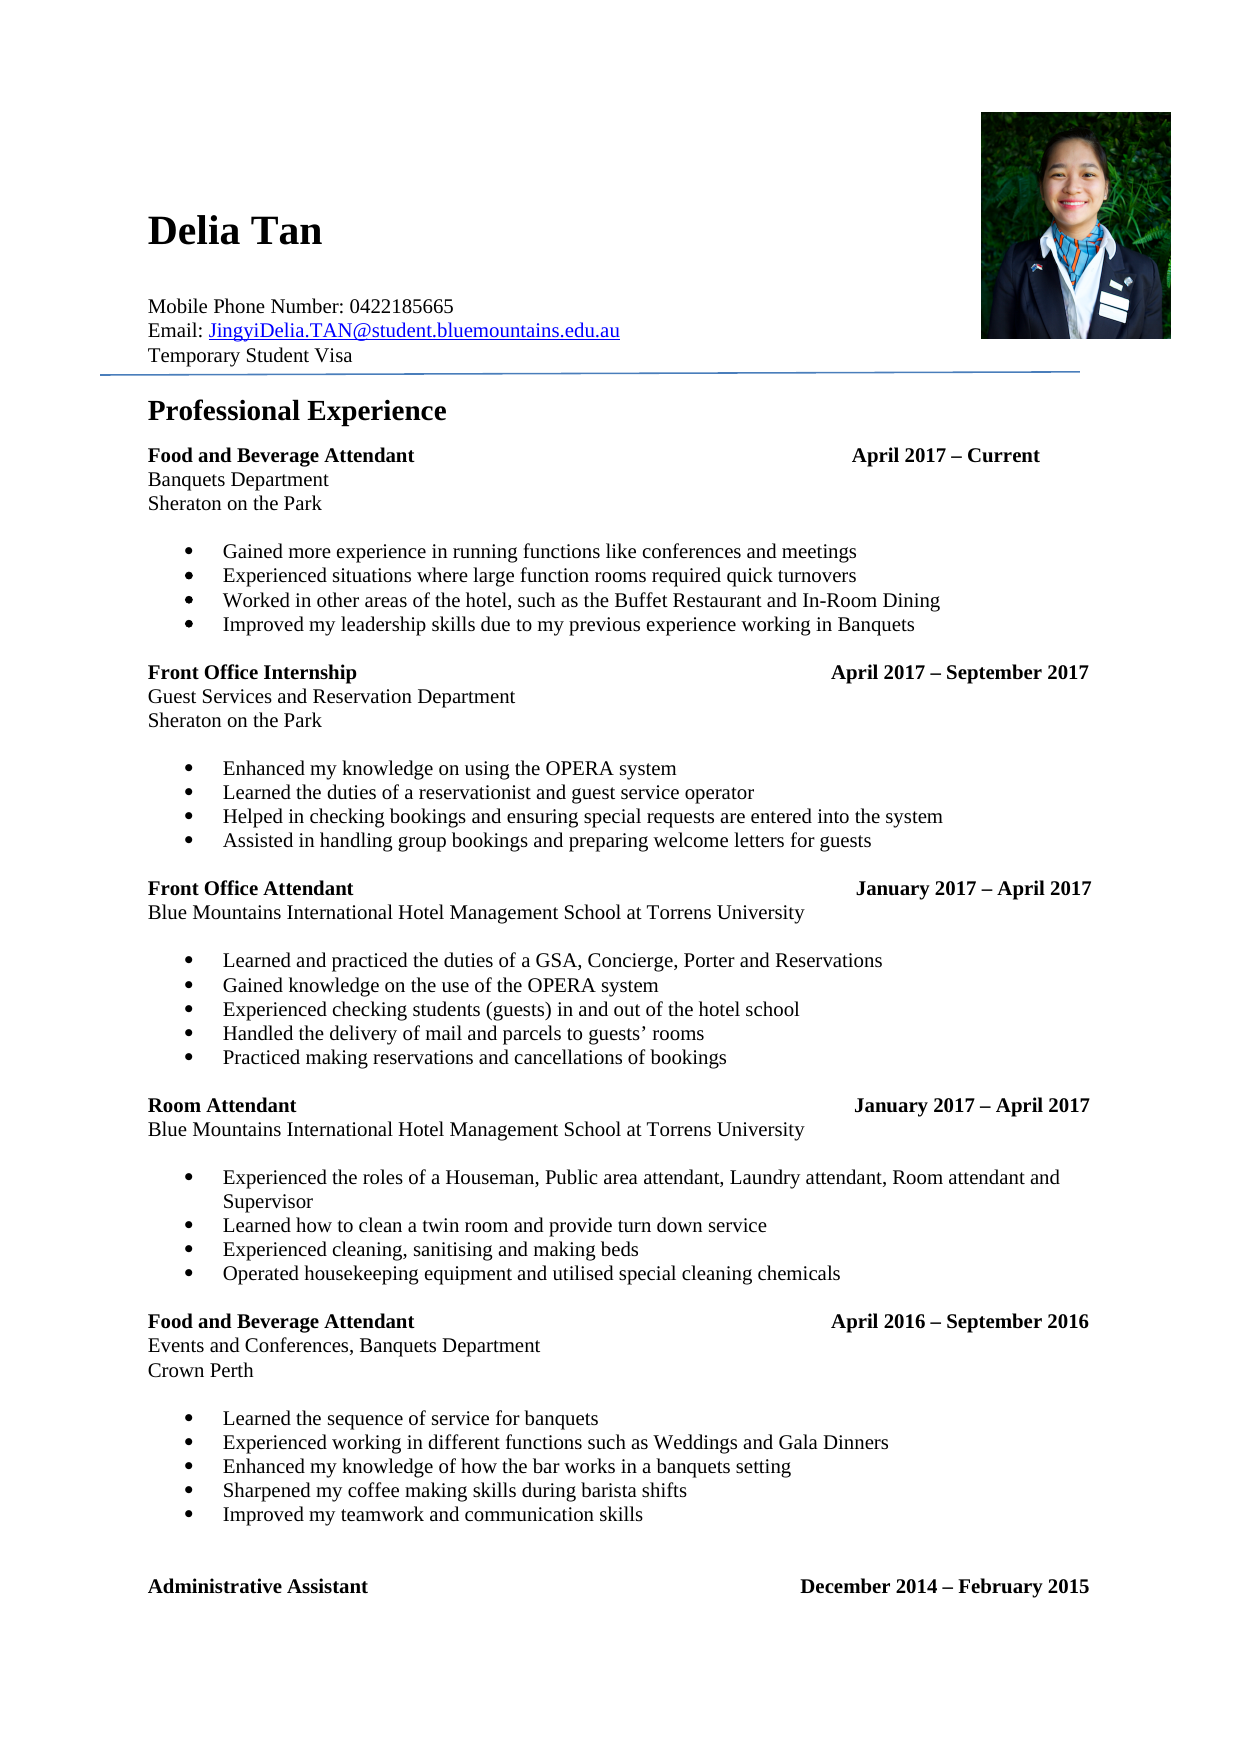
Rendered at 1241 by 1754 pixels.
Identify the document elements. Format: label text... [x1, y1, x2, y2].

list Learned and practiced the duties of a GSA, Concierge, Porter and Reservations [185, 948, 1092, 972]
text Mobile Phone Number: 0422185665 [148, 294, 1092, 318]
list Handled the delivery of mail and parcels to guests’ rooms [185, 1021, 1092, 1045]
list Experienced cleaning, sanitising and making beds [185, 1237, 1092, 1261]
text Administrative Assistant December 2014 – February 2015 [148, 1574, 1092, 1598]
text Crown Perth [148, 1357, 1092, 1382]
list Assisted in handling group bookings and preparing welcome letters for guests [185, 828, 1092, 852]
text Blue Mountains International Hotel Management School at Torrens University [148, 1117, 1092, 1141]
list Sharpened my coffee making skills during barista shifts [185, 1478, 1092, 1502]
text Front Office Internship April 2017 – September 2017 [148, 660, 1092, 684]
list Experienced working in different functions such as Weddings and Gala Dinners [185, 1430, 1092, 1454]
text Email: JingyiDelia.TAN@student.bluemountains.edu.au [148, 318, 1092, 342]
list Learned how to clean a twin room and provide turn down service [185, 1213, 1092, 1237]
picture [981, 112, 1171, 339]
text Food and Beverage Attendant April 2016 – September 2016 [148, 1309, 1092, 1333]
text Professional Experience [148, 393, 1092, 426]
list Practiced making reservations and cancellations of bookings [185, 1045, 1092, 1069]
text Banquets Department [148, 467, 1092, 491]
list Worked in other areas of the hotel, such as the Buffet Restaurant and In-Room Dining [185, 587, 1092, 612]
list Experienced the roles of a Houseman, Public area attendant, Laundry attendant, Room attendant and Supervisor [185, 1165, 1092, 1213]
list Gained more experience in running functions like conferences and meetings [185, 539, 1092, 563]
text Delia Tan [148, 206, 1092, 254]
text Blue Mountains International Hotel Management School at Torrens University [148, 900, 1092, 924]
list Learned the duties of a reservationist and guest service operator [185, 780, 1092, 804]
list Enhanced my knowledge of how the bar works in a banquets setting [185, 1454, 1092, 1478]
list Operated housekeeping equipment and utilised special cleaning chemicals [185, 1261, 1092, 1285]
text Sheraton on the Park [148, 491, 1092, 515]
list Improved my teamwork and communication skills [185, 1502, 1092, 1526]
list Gained knowledge on the use of the OPERA system [185, 972, 1092, 997]
list Enhanced my knowledge on using the OPERA system [185, 756, 1092, 780]
list Experienced checking students (guests) in and out of the hotel school [185, 997, 1092, 1021]
text Room Attendant January 2017 – April 2017 [148, 1093, 1092, 1117]
list Improved my leadership skills due to my previous experience working in Banquets [185, 612, 1092, 636]
list Experienced situations where large function rooms required quick turnovers [185, 563, 1092, 587]
text Events and Conferences, Banquets Department [148, 1333, 1092, 1357]
text Sheraton on the Park [148, 708, 1092, 732]
text Temporary Student Visa [148, 342, 1092, 367]
list Helped in checking bookings and ensuring special requests are entered into the system [185, 804, 1092, 828]
text Guest Services and Reservation Department [148, 684, 1092, 708]
list Learned the sequence of service for banquets [185, 1406, 1092, 1430]
text Front Office Attendant January 2017 – April 2017 [148, 876, 1092, 900]
text Food and Beverage Attendant April 2017 – Current [148, 443, 1092, 467]
